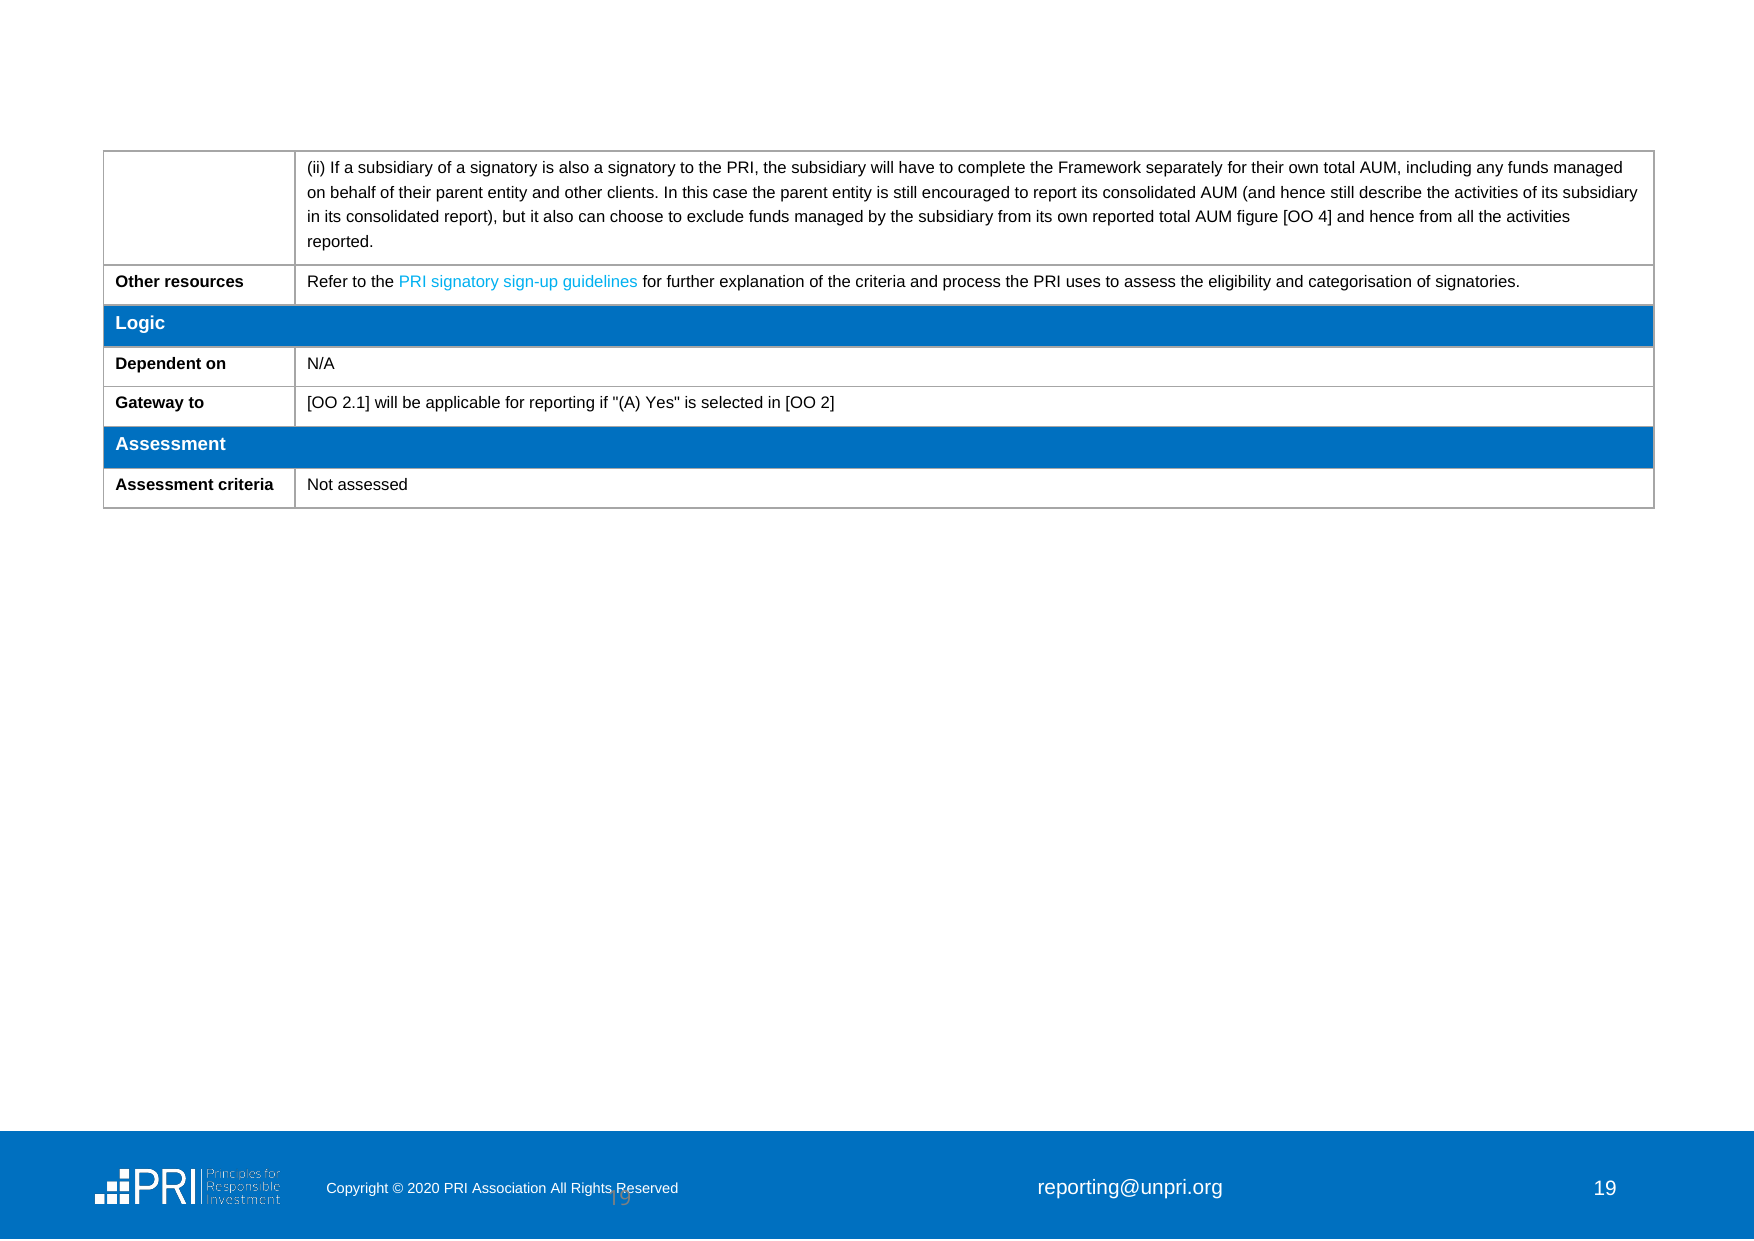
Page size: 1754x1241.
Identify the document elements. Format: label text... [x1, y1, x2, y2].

table_cell Assessment criteria [104, 469, 294, 507]
table_cell Refer to the PRI signatory sign-up guidelines for further explanation of the criteria and process the PRI uses to assess the eligibility and categorisation of signatories. [296, 266, 1653, 304]
table_cell N/A [296, 348, 1653, 386]
table_cell Not assessed [296, 469, 1653, 507]
table_cell Dependent on [104, 348, 294, 386]
picture [92, 1166, 282, 1207]
picture [399, 276, 405, 287]
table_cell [296, 152, 1653, 264]
table_cell Assessment [104, 427, 1653, 468]
table_cell [OO 2.1] will be applicable for reporting if "(A) Yes" is selected in [OO 2] [296, 387, 1653, 426]
table_cell Logic [104, 306, 1653, 346]
table_cell Other resources [104, 266, 294, 304]
table_cell Gateway to [104, 387, 294, 426]
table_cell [104, 152, 294, 264]
